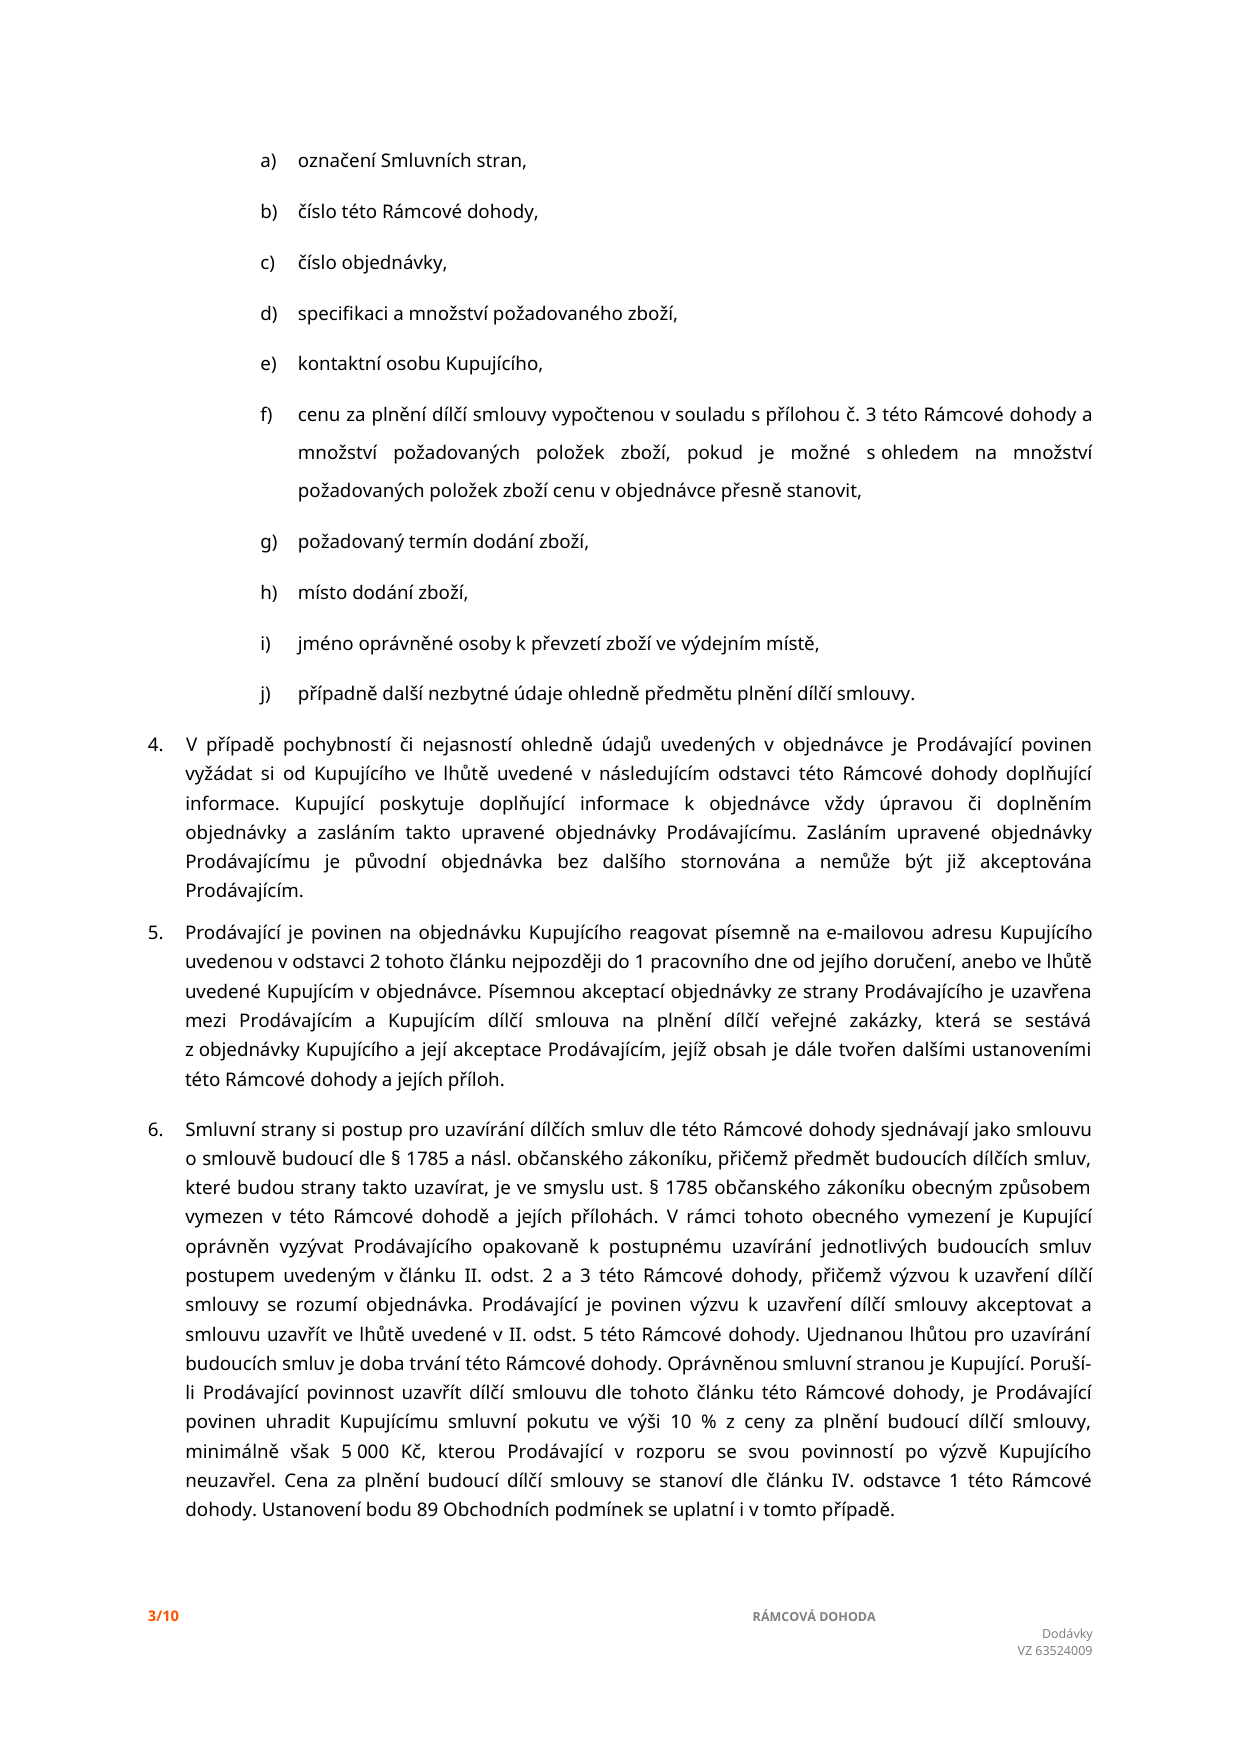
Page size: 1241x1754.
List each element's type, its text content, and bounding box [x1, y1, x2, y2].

list číslo této Rámcové dohody, [260, 198, 1093, 224]
list místo dodání zboží, [260, 579, 1093, 605]
list Prodávající je povinen na objednávku Kupujícího reagovat písemně na e-mailovou adresu Kupujícího uvedenou v odstavci 2 tohoto článku nejpozději do 1 pracovního dne od jejího doručení, anebo ve lhůtě uvedené Kupujícím v objednávce. Písemnou akceptací objednávky ze strany Prodávajícího je uzavřena mezi Prodávajícím a Kupujícím dílčí smlouva na plnění dílčí veřejné zakázky, která se sestává z objednávky Kupujícího a její akceptace Prodávajícím, jejíž obsah je dále tvořen dalšími ustanoveními této Rámcové dohody a jejích příloh. [148, 919, 1093, 1091]
list specifikaci a množství požadovaného zboží, [260, 300, 1093, 325]
list číslo objednávky, [260, 249, 1093, 274]
list Smluvní strany si postup pro uzavírání dílčích smluv dle této Rámcové dohody sjednávají jako smlouvu o smlouvě budoucí dle § 1785 a násl. občanského zákoníku, přičemž předmět budoucích dílčích smluv, které budou strany takto uzavírat, je ve smyslu ust. § 1785 občanského zákoníku obecným způsobem vymezen v této Rámcové dohodě a jejích přílohách. V rámci tohoto obecného vymezení je Kupující oprávněn vyzývat Prodávajícího opakovaně k postupnému uzavírání jednotlivých budoucích smluv postupem uvedeným v článku II. odst. 2 a 3 této Rámcové dohody, přičemž výzvou k uzavření dílčí smlouvy se rozumí objednávka. Prodávající je povinen výzvu k uzavření dílčí smlouvy akceptovat a smlouvu uzavřít ve lhůtě uvedené v II. odst. 5 této Rámcové dohody. Ujednanou lhůtou pro uzavírání budoucích smluv je doba trvání této Rámcové dohody. Oprávněnou smluvní stranou je Kupující. Poruší-li Prodávající povinnost uzavřít dílčí smlouvu dle tohoto článku této Rámcové dohody, je Prodávající povinen uhradit Kupujícímu smluvní pokutu ve výši 10 % z ceny za plnění budoucí dílčí smlouvy, minimálně však 5 000 Kč, kterou Prodávající v rozporu se svou povinností po výzvě Kupujícího neuzavřel. Cena za plnění budoucí dílčí smlouvy se stanoví dle článku IV. odstavce 1 této Rámcové dohody. Ustanovení bodu 89 Obchodních podmínek se uplatní i v tomto případě. [148, 1116, 1093, 1522]
list označení Smluvních stran, [260, 148, 1093, 173]
list V případě pochybností či nejasností ohledně údajů uvedených v objednávce je Prodávající povinen vyžádat si od Kupujícího ve lhůtě uvedené v následujícím odstavci této Rámcové dohody doplňující informace. Kupující poskytuje doplňující informace k objednávce vždy úpravou či doplněním objednávky a zasláním takto upravené objednávky Prodávajícímu. Zasláním upravené objednávky Prodávajícímu je původní objednávka bez dalšího stornována a nemůže být již akceptována Prodávajícím. [148, 731, 1093, 903]
list kontaktní osobu Kupujícího, [260, 351, 1093, 376]
list cenu za plnění dílčí smlouvy vypočtenou v souladu s přílohou č. 3 této Rámcové dohody a množství požadovaných položek zboží, pokud je možné s ohledem na množství požadovaných položek zboží cenu v objednávce přesně stanovit, [260, 401, 1093, 503]
list jméno oprávněné osoby k převzetí zboží ve výdejním místě, [260, 630, 1093, 655]
list požadovaný termín dodání zboží, [260, 528, 1093, 554]
list případně další nezbytné údaje ohledně předmětu plnění dílčí smlouvy. [260, 681, 1093, 706]
